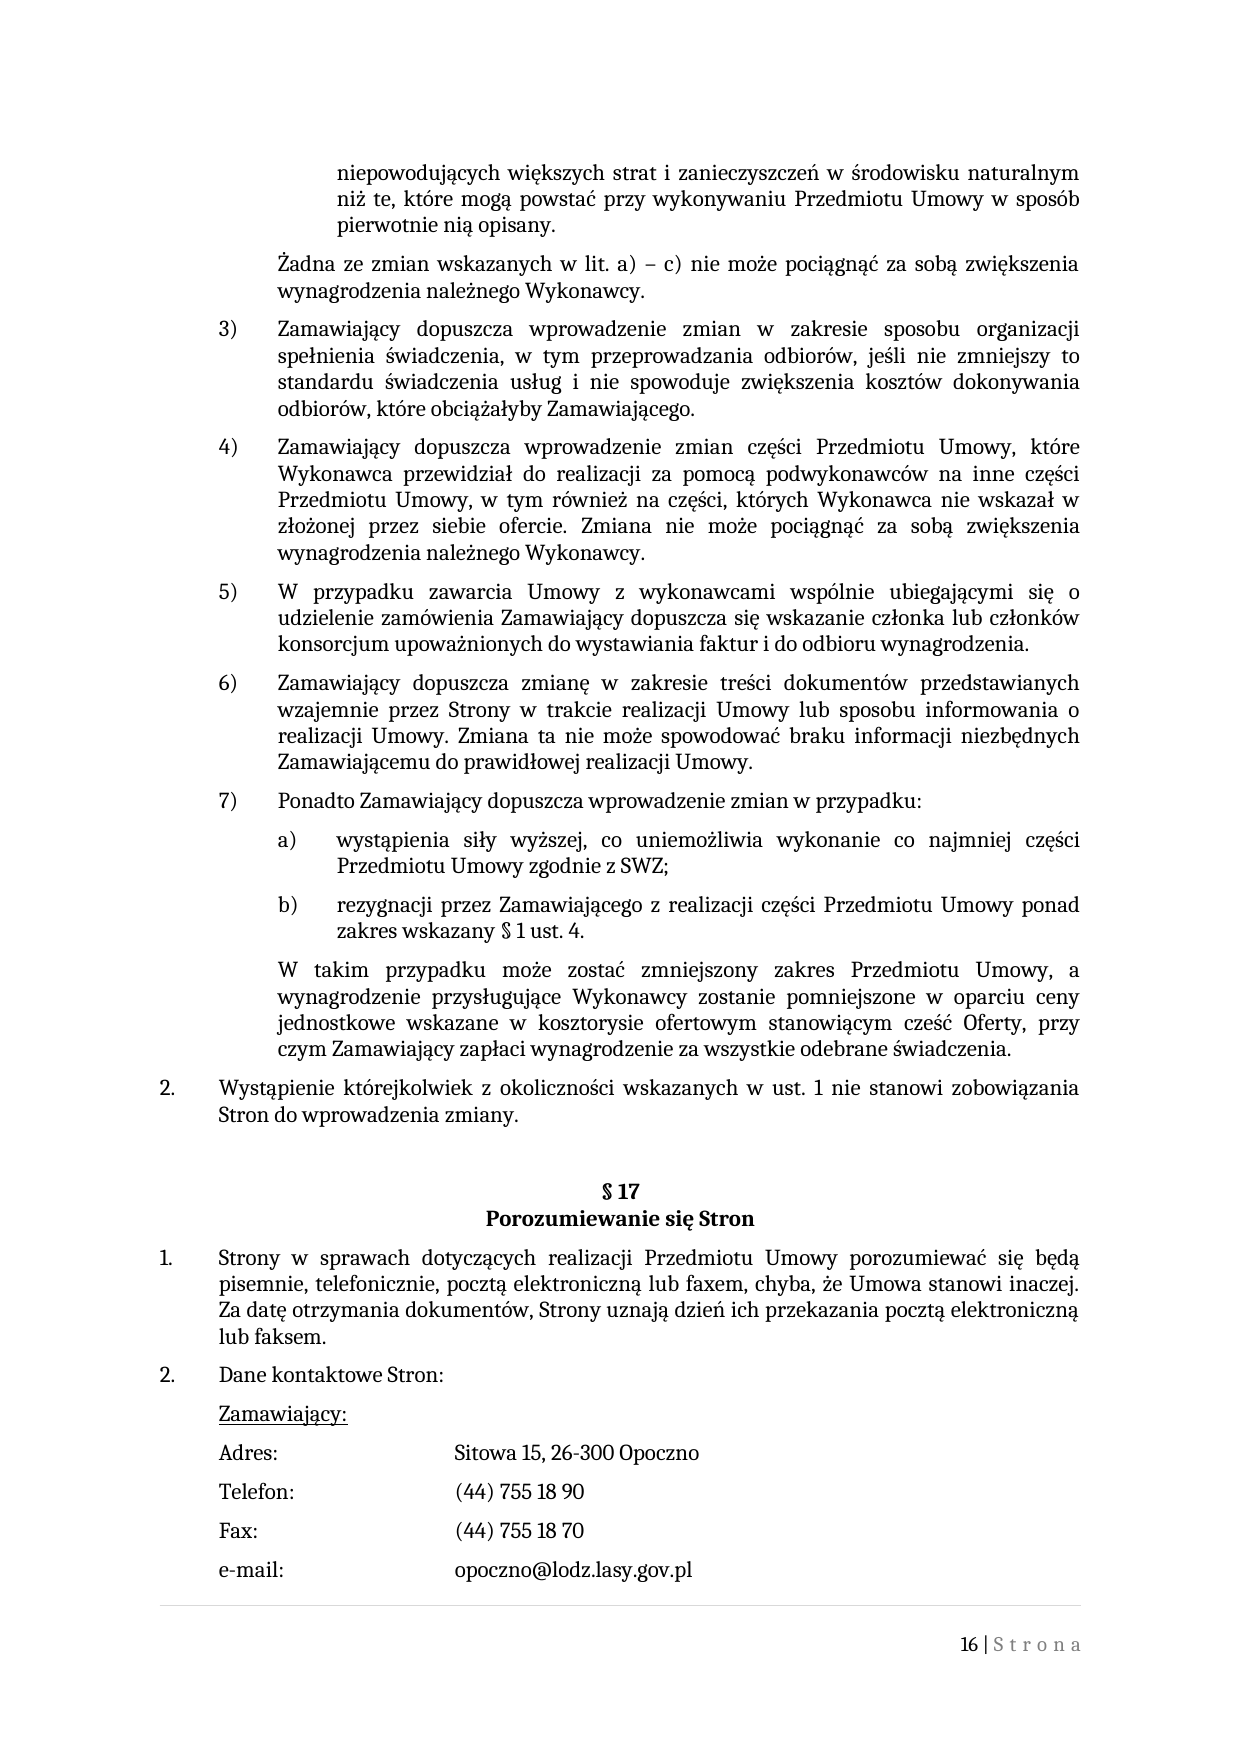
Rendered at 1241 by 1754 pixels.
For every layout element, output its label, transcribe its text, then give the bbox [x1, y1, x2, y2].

list Zamawiający dopuszcza wprowadzenie zmian części Przedmiotu Umowy, które Wykonawca przewidział do realizacji za pomocą podwykonawców na inne części Przedmiotu Umowy, w tym również na części, których Wykonawca nie wskazał w złożonej przez siebie ofercie. Zmiana nie może pociągnąć za sobą zwiększenia wynagrodzenia należnego Wykonawcy. [218, 434, 1081, 566]
text Fax: (44) 755 18 70 [218, 1518, 1081, 1544]
text Zamawiający: [218, 1401, 1081, 1427]
list Wystąpienie którejkolwiek z okoliczności wskazanych w ust. 1 nie stanowi zobowiązania Stron do wprowadzenia zmiany. [159, 1075, 1081, 1128]
text Telefon: (44) 755 18 90 [218, 1479, 1081, 1505]
list Ponadto Zamawiający dopuszcza wprowadzenie zmian w przypadku: [218, 788, 1081, 814]
text b) rezygnacji przez Zamawiającego z realizacji części Przedmiotu Umowy ponad zakres wskazany § 1 ust. 4. [278, 892, 1081, 945]
list Dane kontaktowe Stron: [159, 1362, 1081, 1389]
text a) wystąpienia siły wyższej, co uniemożliwia wykonanie co najmniej części Przedmiotu Umowy zgodnie z SWZ; [278, 827, 1081, 879]
list Zamawiający dopuszcza wprowadzenie zmian w zakresie sposobu organizacji spełnienia świadczenia, w tym przeprowadzania odbiorów, jeśli nie zmniejszy to standardu świadczenia usług i nie spowoduje zwiększenia kosztów dokonywania odbiorów, które obciążałyby Zamawiającego. [218, 316, 1081, 422]
text Adres: Sitowa 15, 26-300 Opoczno [218, 1440, 1081, 1466]
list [278, 159, 1081, 238]
text Żadna ze zmian wskazanych w lit. a) – c) nie może pociągnąć za sobą zwiększenia wynagrodzenia należnego Wykonawcy. [278, 251, 1081, 304]
list Zamawiający dopuszcza zmianę w zakresie treści dokumentów przedstawianych wzajemnie przez Strony w trakcie realizacji Umowy lub sposobu informowania o realizacji Umowy. Zmiana ta nie może spowodować braku informacji niezbędnych Zamawiającemu do prawidłowej realizacji Umowy. [218, 670, 1081, 775]
text W takim przypadku może zostać zmniejszony zakres Przedmiotu Umowy, a wynagrodzenie przysługujące Wykonawcy zostanie pomniejszone w oparciu ceny jednostkowe wskazane w kosztorysie ofertowym stanowiącym cześć Oferty, przy czym Zamawiający zapłaci wynagrodzenie za wszystkie odebrane świadczenia. [278, 957, 1081, 1063]
list Strony w sprawach dotyczących realizacji Przedmiotu Umowy porozumiewać się będą pisemnie, telefonicznie, pocztą elektroniczną lub faxem, chyba, że Umowa stanowi inaczej. Za datę otrzymania dokumentów, Strony uznają dzień ich przekazania pocztą elektroniczną lub faksem. [159, 1244, 1081, 1350]
text e-mail: opoczno@lodz.lasy.gov.pl [218, 1557, 1081, 1583]
text § 17 Porozumiewanie się Stron [159, 1179, 1081, 1232]
list W przypadku zawarcia Umowy z wykonawcami wspólnie ubiegającymi się o udzielenie zamówienia Zamawiający dopuszcza się wskazanie członka lub członków konsorcjum upoważnionych do wystawiania faktur i do odbioru wynagrodzenia. [218, 578, 1081, 657]
